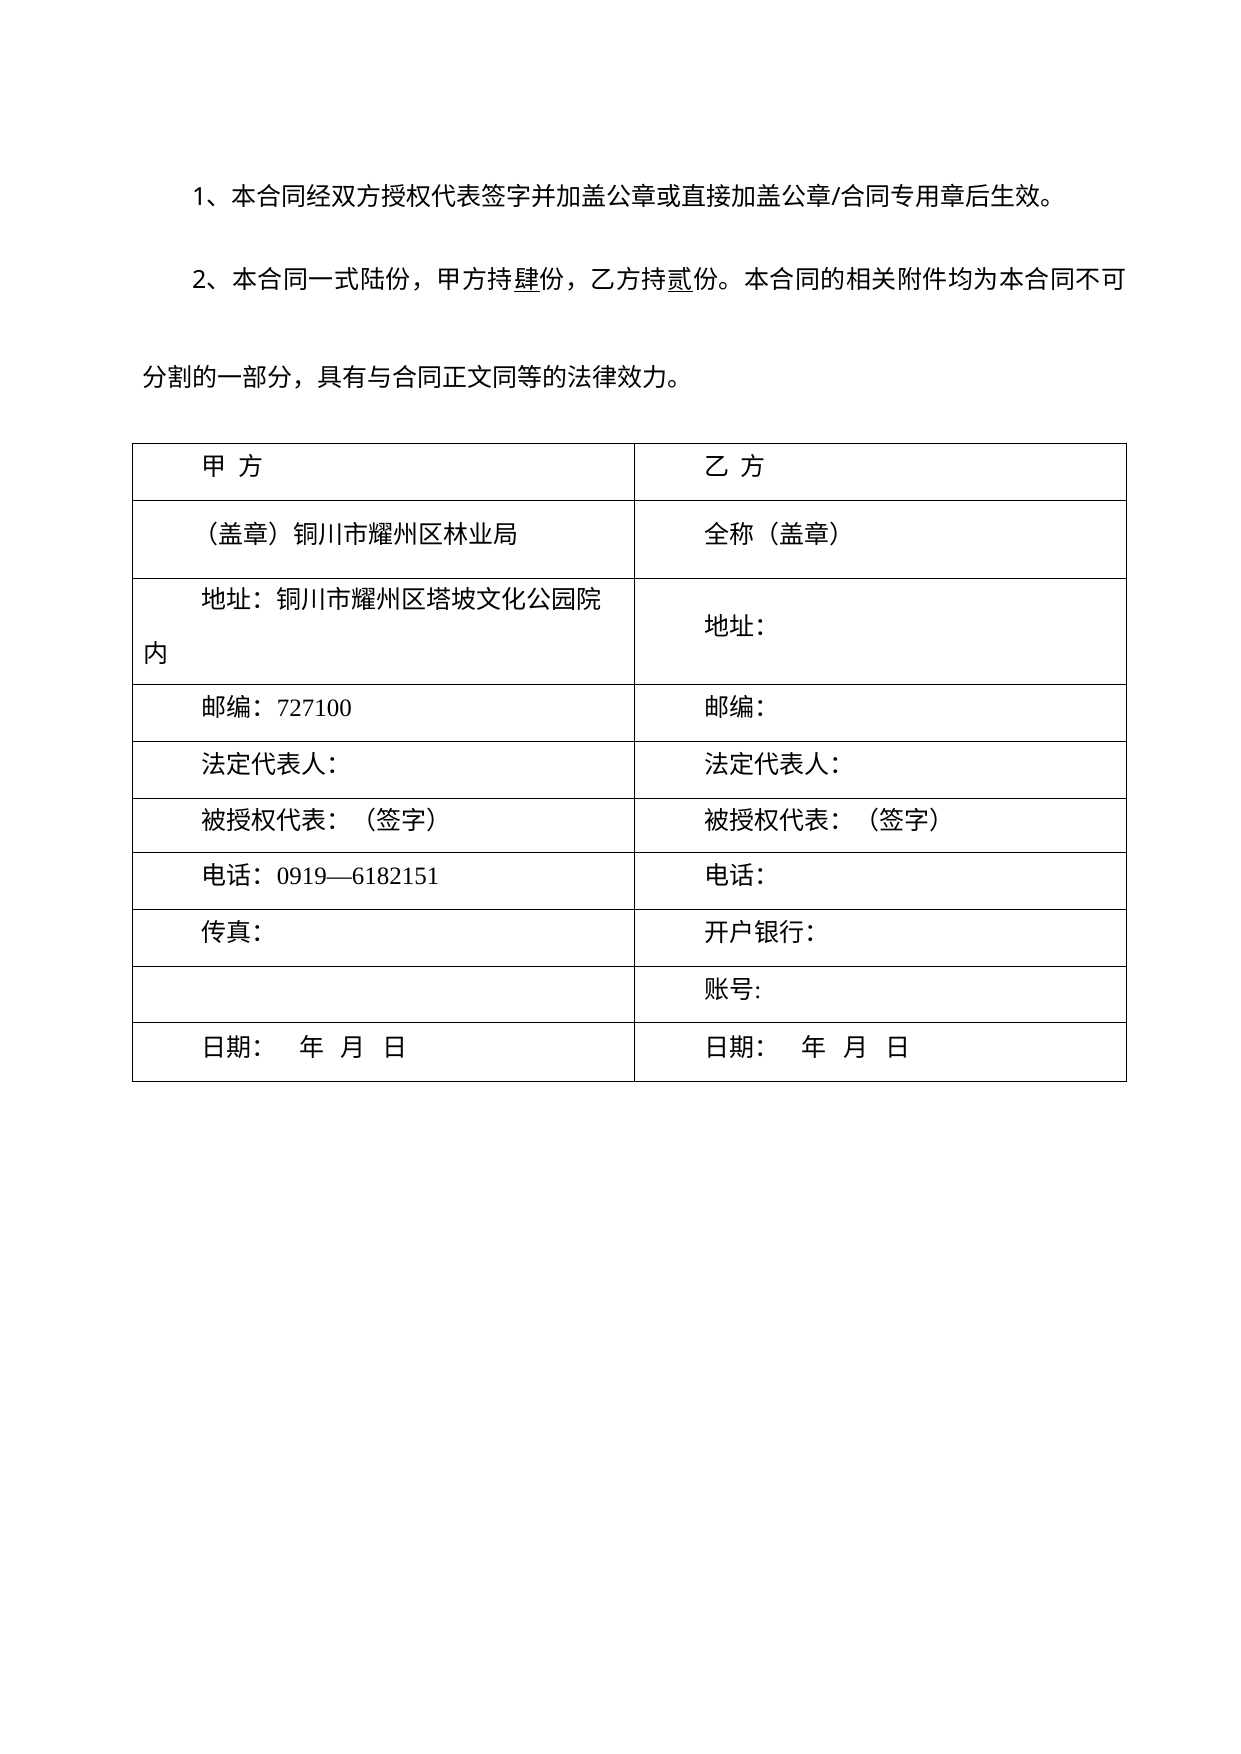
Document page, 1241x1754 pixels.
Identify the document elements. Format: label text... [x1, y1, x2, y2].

table_cell 法定代表人： [133, 742, 634, 797]
table_cell 日期： 年 月 日 [635, 1023, 1126, 1081]
table_cell 电话： [635, 853, 1126, 909]
table_cell 邮编： [635, 685, 1126, 741]
table_cell 账号: [635, 967, 1126, 1022]
table_cell 被授权代表：（签字） [133, 799, 634, 852]
table_cell [133, 967, 634, 1022]
table_cell 被授权代表：（签字） [635, 799, 1126, 852]
table_cell 开户银行： [635, 910, 1126, 966]
text 1、本合同经双方授权代表签字并加盖公章或直接加盖公章/合同专用章后生效。 [142, 162, 1128, 227]
table_cell 地址：铜川市耀州区塔坡文化公园院内 [133, 579, 634, 684]
table_cell 法定代表人： [635, 742, 1126, 797]
table_cell 电话：0919—6182151 [133, 853, 634, 909]
text 2、本合同一式陆份，甲方持肆份，乙方持贰份。本合同的相关附件均为本合同不可分割的一部分，具有与合同正文同等的法律效力。 [142, 245, 1128, 408]
table_cell 邮编：727100 [133, 685, 634, 741]
table_cell 全称（盖章） [635, 501, 1126, 578]
table_header 乙 方 [635, 444, 1126, 499]
table_cell （盖章）铜川市耀州区林业局 [133, 501, 634, 578]
table_cell 日期： 年 月 日 [133, 1023, 634, 1081]
table_header 甲 方 [133, 444, 634, 499]
table_cell 传真： [133, 910, 634, 966]
table_cell 地址： [635, 579, 1126, 684]
